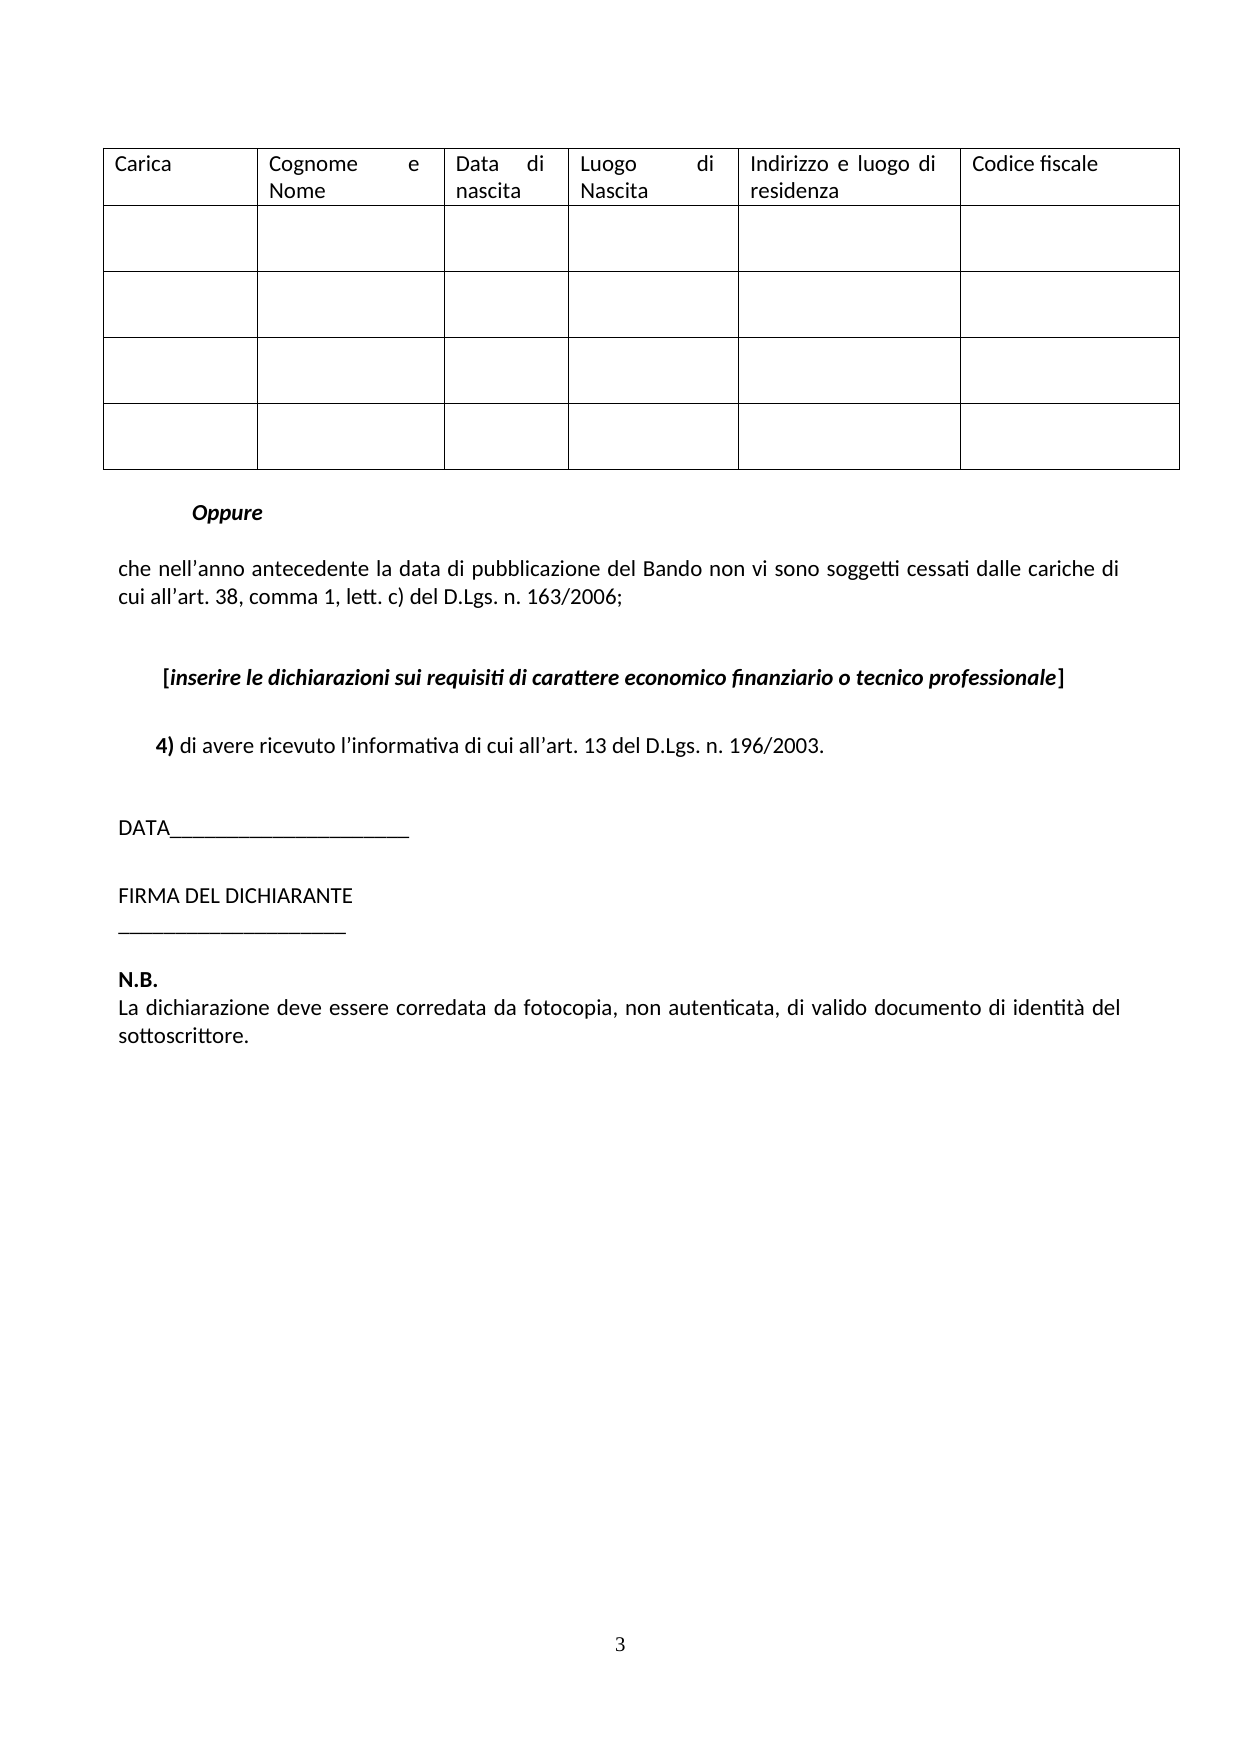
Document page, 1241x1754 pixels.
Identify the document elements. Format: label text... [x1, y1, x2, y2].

text Oppure [118, 498, 1122, 526]
table_cell [104, 272, 257, 337]
table_cell [961, 272, 1179, 337]
table_header Luogo di Nascita [569, 149, 738, 205]
text che nell’anno antecedente la data di pubblicazione del Bando non vi sono soggetti cessati dalle cariche di cui all’art. 38, comma 1, lett. c) del D.Lgs. n. 163/2006; [118, 554, 1122, 610]
table_cell [258, 338, 444, 403]
text ____________________ [118, 909, 1122, 937]
table_cell [569, 206, 738, 271]
table_cell [739, 272, 960, 337]
table_cell [961, 206, 1179, 271]
text N.B. [118, 965, 1122, 993]
table_header Data di nascita [445, 149, 568, 205]
text 4) di avere ricevuto l’informativa di cui all’art. 13 del D.Lgs. n. 196/2003. [118, 732, 1122, 759]
table_cell [569, 272, 738, 337]
table_cell [739, 338, 960, 403]
table_header Codice fiscale [961, 149, 1179, 205]
table_cell [104, 206, 257, 271]
text [inserire le dichiarazioni sui requisiti di carattere economico finanziario o tecnico professionale] [118, 663, 1122, 691]
table_cell [258, 404, 444, 469]
text La dichiarazione deve essere corredata da fotocopia, non autenticata, di valido documento di identità del sottoscrittore. [118, 993, 1122, 1049]
table_cell [104, 404, 257, 469]
table_cell [961, 404, 1179, 469]
table_header Carica [104, 149, 257, 205]
table_cell [961, 338, 1179, 403]
text FIRMA DEL DICHIARANTE [118, 881, 1122, 909]
table_cell [258, 272, 444, 337]
table_cell [569, 338, 738, 403]
table_header Cognome e Nome [258, 149, 444, 205]
table_cell [445, 272, 568, 337]
table_cell [445, 206, 568, 271]
table_cell [739, 404, 960, 469]
table_cell [445, 338, 568, 403]
text DATA_____________________ [118, 813, 1122, 841]
table_cell [104, 338, 257, 403]
table_cell [445, 404, 568, 469]
table_cell [258, 206, 444, 271]
table_cell [739, 206, 960, 271]
table_cell [569, 404, 738, 469]
table_header Indirizzo e luogo di residenza [739, 149, 960, 205]
